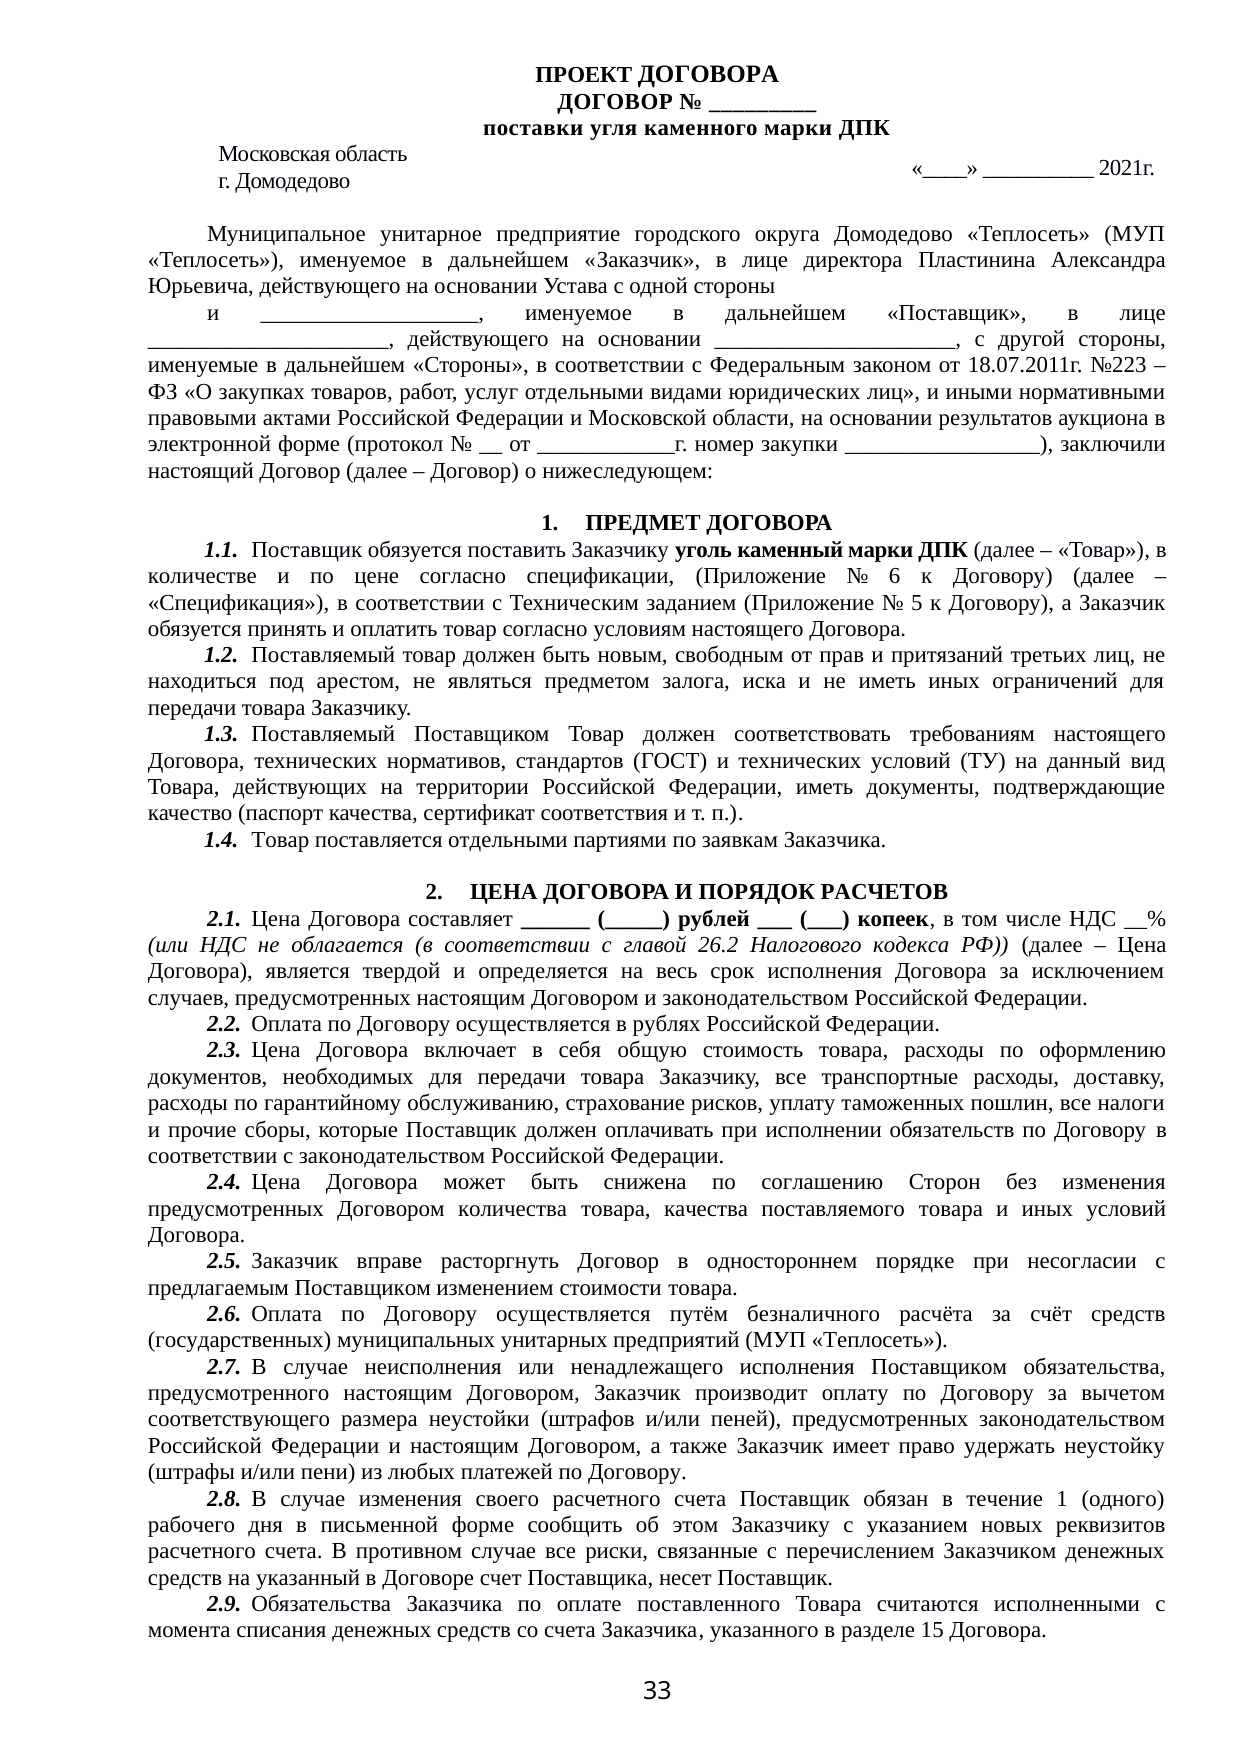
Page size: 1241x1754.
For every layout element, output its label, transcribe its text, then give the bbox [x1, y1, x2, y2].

list Оплата по Договору осуществляется путём безналичного расчёта за счёт средств (государственных) муниципальных унитарных предприятий (МУП «Теплосеть»). [148, 1300, 1167, 1353]
list ПРЕДМЕТ ДОГОВОРА [148, 509, 1167, 536]
list Обязательства Заказчика по оплате поставленного Товара считаются исполненными с момента списания денежных средств со счета Заказчика, указанного в разделе 15 Договора. [148, 1590, 1167, 1643]
table_header «____» __________ 2021г. [657, 141, 1166, 193]
text ПРОЕКТ ДОГОВОРА [148, 59, 1167, 88]
text и ___________________, именуемое в дальнейшем «Поставщик», в лице _____________________, действующего на основании _____________________, с другой стороны, именуемые в дальнейшем «Стороны», в соответствии с Федеральным законом от 18.07.2011г. №223 – ФЗ «О закупках товаров, работ, услуг отдельными видами юридических лиц», и иными нормативными правовыми актами Российской Федерации и Московской области, на основании результатов аукциона в электронной форме (протокол № __ от ____________г. номер закупки _________________), заключили настоящий Договор (далее – Договор) о нижеследующем: [148, 299, 1167, 483]
list В случае изменения своего расчетного счета Поставщик обязан в течение 1 (одного) рабочего дня в письменной форме сообщить об этом Заказчику с указанием новых реквизитов расчетного счета. В противном случае все риски, связанные с перечислением Заказчиком денежных средств на указанный в Договоре счет Поставщика, несет Поставщик. [148, 1484, 1167, 1590]
list Поставляемый товар должен быть новым, свободным от прав и притязаний третьих лиц, не находиться под арестом, не являться предметом залога, иска и не иметь иных ограничений для передачи товара Заказчику. [148, 641, 1167, 720]
list Цена Договора включает в себя общую стоимость товара, расходы по оформлению документов, необходимых для передачи товара Заказчику, все транспортные расходы, доставку, расходы по гарантийному обслуживанию, страхование рисков, уплату таможенных пошлин, все налоги и прочие сборы, которые Поставщик должен оплачивать при исполнении обязательств по Договору в соответствии с законодательством Российской Федерации. [148, 1037, 1167, 1168]
list Поставляемый Поставщиком Товар должен соответствовать требованиям настоящего Договора, технических нормативов, стандартов (ГОСТ) и технических условий (ТУ) на данный вид Товара, действующих на территории Российской Федерации, иметь документы, подтверждающие качество (паспорт качества, сертификат соответствия и т. п.). [148, 720, 1167, 826]
list Товар поставляется отдельными партиями по заявкам Заказчика. [148, 826, 1167, 852]
list Заказчик вправе расторгнуть Договор в одностороннем порядке при несогласии с предлагаемым Поставщиком изменением стоимости товара. [148, 1247, 1167, 1300]
text ДОГОВОР № _________ [148, 88, 1167, 114]
table_header Московская область г. Домодедово [148, 141, 657, 193]
list Поставщик обязуется поставить Заказчику уголь каменный марки ДПК (далее – «Товар»), в количестве и по цене согласно спецификации, (Приложение № 6 к Договору) (далее – «Спецификация»), в соответствии с Техническим заданием (Приложение № 5 к Договору), а Заказчик обязуется принять и оплатить товар согласно условиям настоящего Договора. [148, 536, 1167, 641]
text Муниципальное унитарное предприятие городского округа Домодедово «Теплосеть» (МУП «Теплосеть»), именуемое в дальнейшем «Заказчик», в лице директора Пластинина Александра Юрьевича, действующего на основании Устава с одной стороны [148, 219, 1167, 299]
list Цена Договора составляет ______ (_____) рублей ___ (___) копеек, в том числе НДС __% (или НДС не облагается (в соответствии с главой 26.2 Налогового кодекса РФ)) (далее – Цена Договора), является твердой и определяется на весь срок исполнения Договора за исключением случаев, предусмотренных настоящим Договором и законодательством Российской Федерации. [148, 905, 1167, 1010]
list В случае неисполнения или ненадлежащего исполнения Поставщиком обязательства, предусмотренного настоящим Договором, Заказчик производит оплату по Договору за вычетом соответствующего размера неустойки (штрафов и/или пеней), предусмотренных законодательством Российской Федерации и настоящим Договором, а также Заказчик имеет право удержать неустойку (штрафы и/или пени) из любых платежей по Договору. [148, 1353, 1167, 1484]
text поставки угля каменного марки ДПК [148, 114, 1167, 141]
list Оплата по Договору осуществляется в рублях Российской Федерации. [148, 1010, 1167, 1037]
list Цена Договора может быть снижена по соглашению Сторон без изменения предусмотренных Договором количества товара, качества поставляемого товара и иных условий Договора. [148, 1168, 1167, 1247]
list ЦЕНА ДОГОВОРА И ПОРЯДОК РАСЧЕТОВ [148, 878, 1167, 905]
